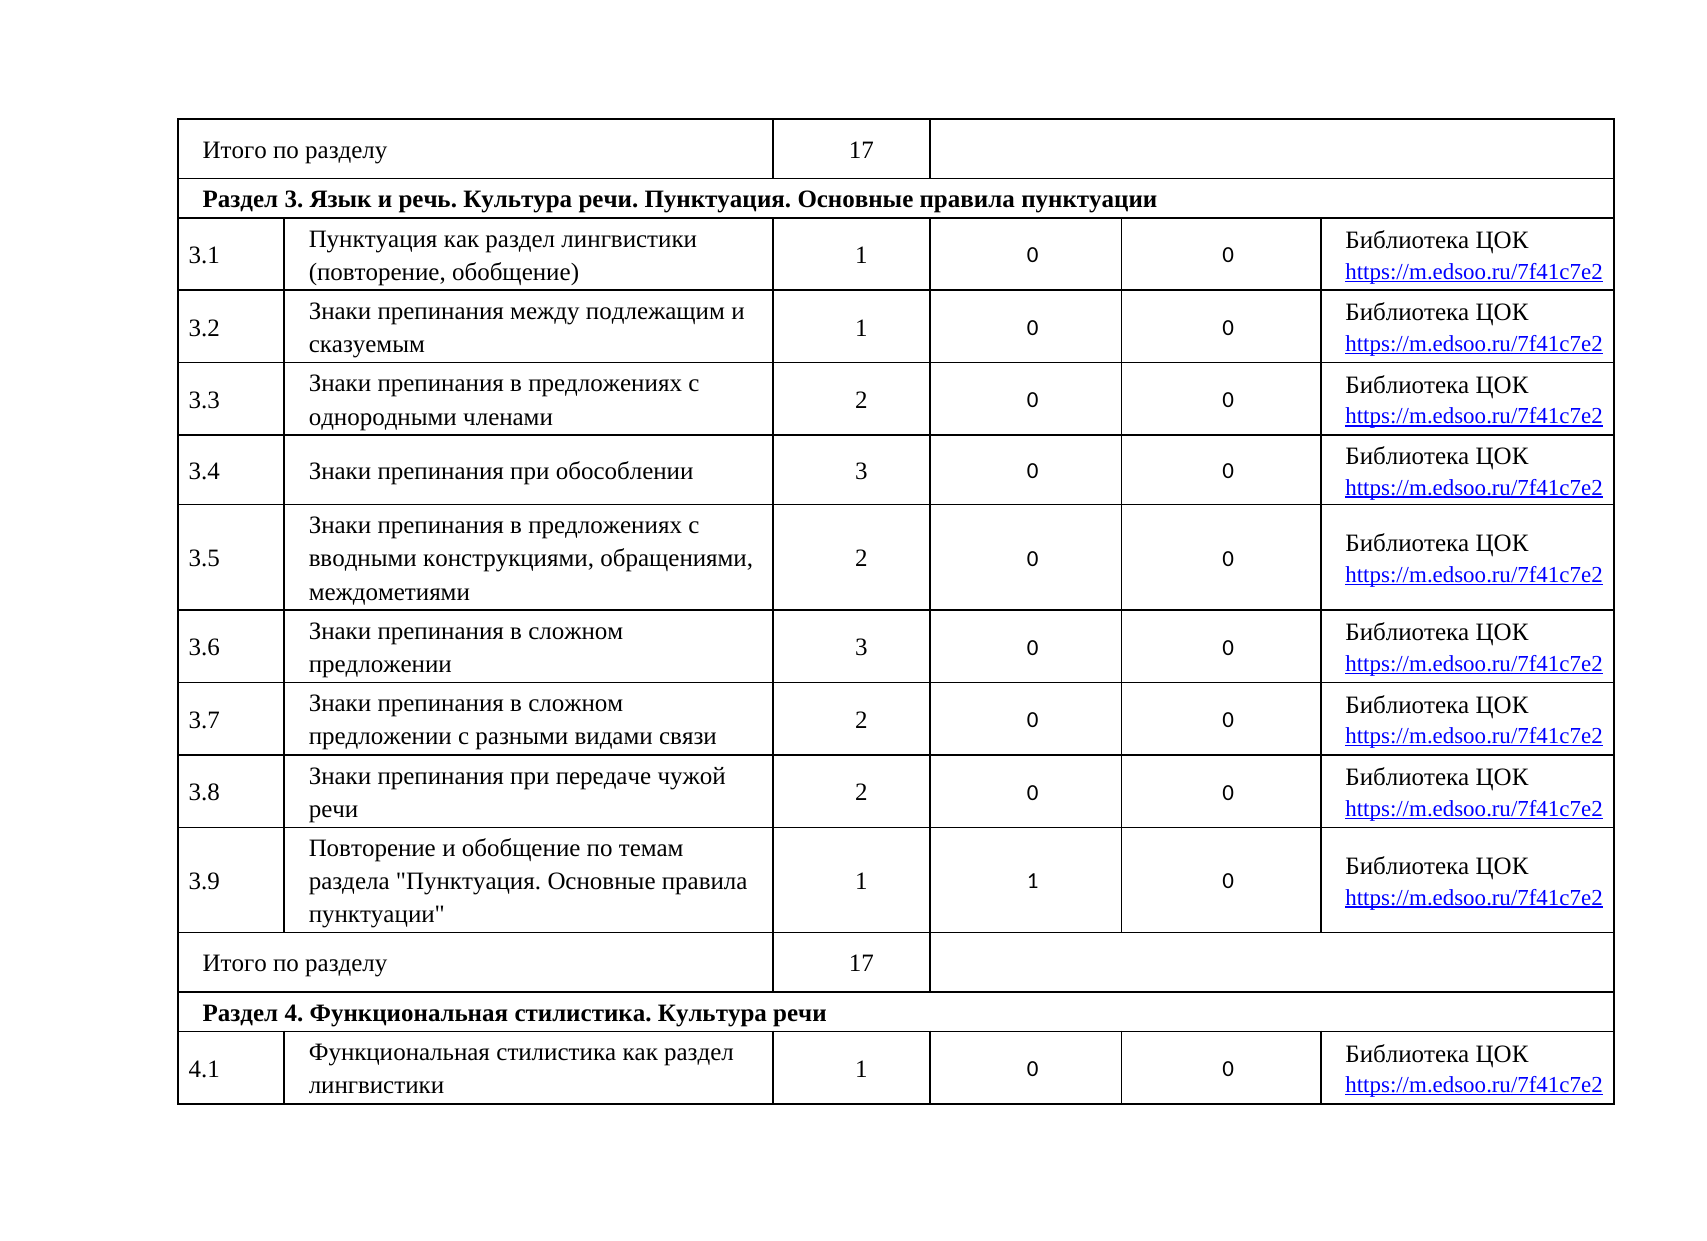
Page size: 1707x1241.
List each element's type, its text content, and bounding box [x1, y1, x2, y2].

table_cell 0 [931, 219, 1121, 289]
table_cell 1 [774, 1032, 929, 1103]
table_cell Знаки препинания в предложениях с однородными членами [285, 363, 772, 434]
table_cell Функциональная стилистика как раздел лингвистики [285, 1032, 772, 1103]
table_cell Библиотека ЦОК https://m.edsoo.ru/7f41c7e2 [1322, 436, 1613, 504]
table_cell 17 [774, 933, 929, 991]
table_cell 0 [931, 756, 1121, 826]
table_cell 3.3 [179, 363, 283, 434]
table_cell Знаки препинания при передаче чужой речи [285, 756, 772, 826]
table_cell 3.6 [179, 611, 283, 682]
table_cell Знаки препинания в предложениях с вводными конструкциями, обращениями, междометиями [285, 505, 772, 609]
table_cell 3.8 [179, 756, 283, 826]
table_cell Библиотека ЦОК https://m.edsoo.ru/7f41c7e2 [1322, 291, 1613, 362]
table_cell Раздел 3. Язык и речь. Культура речи. Пунктуация. Основные правила пунктуации [179, 179, 1613, 217]
table_cell 3.5 [179, 505, 283, 609]
table_cell 3.1 [179, 219, 283, 289]
table_cell 0 [1122, 1032, 1320, 1103]
table_cell 3 [774, 436, 929, 504]
table_cell Раздел 4. Функциональная стилистика. Культура речи [179, 993, 1613, 1031]
table_cell 0 [1122, 505, 1320, 609]
table_cell 1 [774, 219, 929, 289]
table_cell 3.9 [179, 828, 283, 932]
table_cell Знаки препинания в сложном предложении [285, 611, 772, 682]
table_cell 3.7 [179, 683, 283, 754]
table_cell Библиотека ЦОК https://m.edsoo.ru/7f41c7e2 [1322, 611, 1613, 682]
table_cell 2 [774, 363, 929, 434]
table_cell 0 [1122, 363, 1320, 434]
table_cell [931, 933, 1613, 991]
table_cell 0 [1122, 756, 1320, 826]
table_cell 0 [931, 505, 1121, 609]
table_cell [1322, 219, 1613, 289]
table_cell 2 [774, 756, 929, 826]
table_cell 0 [1122, 828, 1320, 932]
table_cell 3.4 [179, 436, 283, 504]
table_cell 1 [931, 828, 1121, 932]
table_cell 0 [1122, 611, 1320, 682]
table_cell Библиотека ЦОК https://m.edsoo.ru/7f41c7e2 [1322, 505, 1613, 609]
table_cell 3 [774, 611, 929, 682]
table_cell Библиотека ЦОК https://m.edsoo.ru/7f41c7e2 [1322, 683, 1613, 754]
table_cell Повторение и обобщение по темам раздела "Пунктуация. Основные правила пунктуации" [285, 828, 772, 932]
table_cell 0 [931, 611, 1121, 682]
table_cell Библиотека ЦОК https://m.edsoo.ru/7f41c7e2 [1322, 756, 1613, 826]
table_cell 0 [1122, 219, 1320, 289]
table_cell 0 [1122, 683, 1320, 754]
table_cell Знаки препинания в сложном предложении с разными видами связи [285, 683, 772, 754]
table_cell [931, 120, 1613, 178]
table_cell Знаки препинания при обособлении [285, 436, 772, 504]
table_cell 4.1 [179, 1032, 283, 1103]
table_cell Итого по разделу [179, 933, 772, 991]
table_cell 0 [1122, 291, 1320, 362]
table_cell 1 [774, 828, 929, 932]
table_cell Библиотека ЦОК https://m.edsoo.ru/7f41c7e2 [1322, 828, 1613, 932]
table_cell Итого по разделу [179, 120, 772, 178]
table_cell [1322, 1032, 1613, 1103]
table_cell 3.2 [179, 291, 283, 362]
table_cell Библиотека ЦОК https://m.edsoo.ru/7f41c7e2 [1322, 363, 1613, 434]
table_cell Знаки препинания между подлежащим и сказуемым [285, 291, 772, 362]
table_cell 17 [774, 120, 929, 178]
table_cell Пунктуация как раздел лингвистики (повторение, обобщение) [285, 219, 772, 289]
table_cell 0 [931, 363, 1121, 434]
table_cell 0 [931, 436, 1121, 504]
table_cell 1 [774, 291, 929, 362]
table_cell 0 [931, 1032, 1121, 1103]
table_cell 0 [1122, 436, 1320, 504]
table_cell 0 [931, 291, 1121, 362]
table_cell 2 [774, 505, 929, 609]
table_cell 0 [931, 683, 1121, 754]
table_cell 2 [774, 683, 929, 754]
